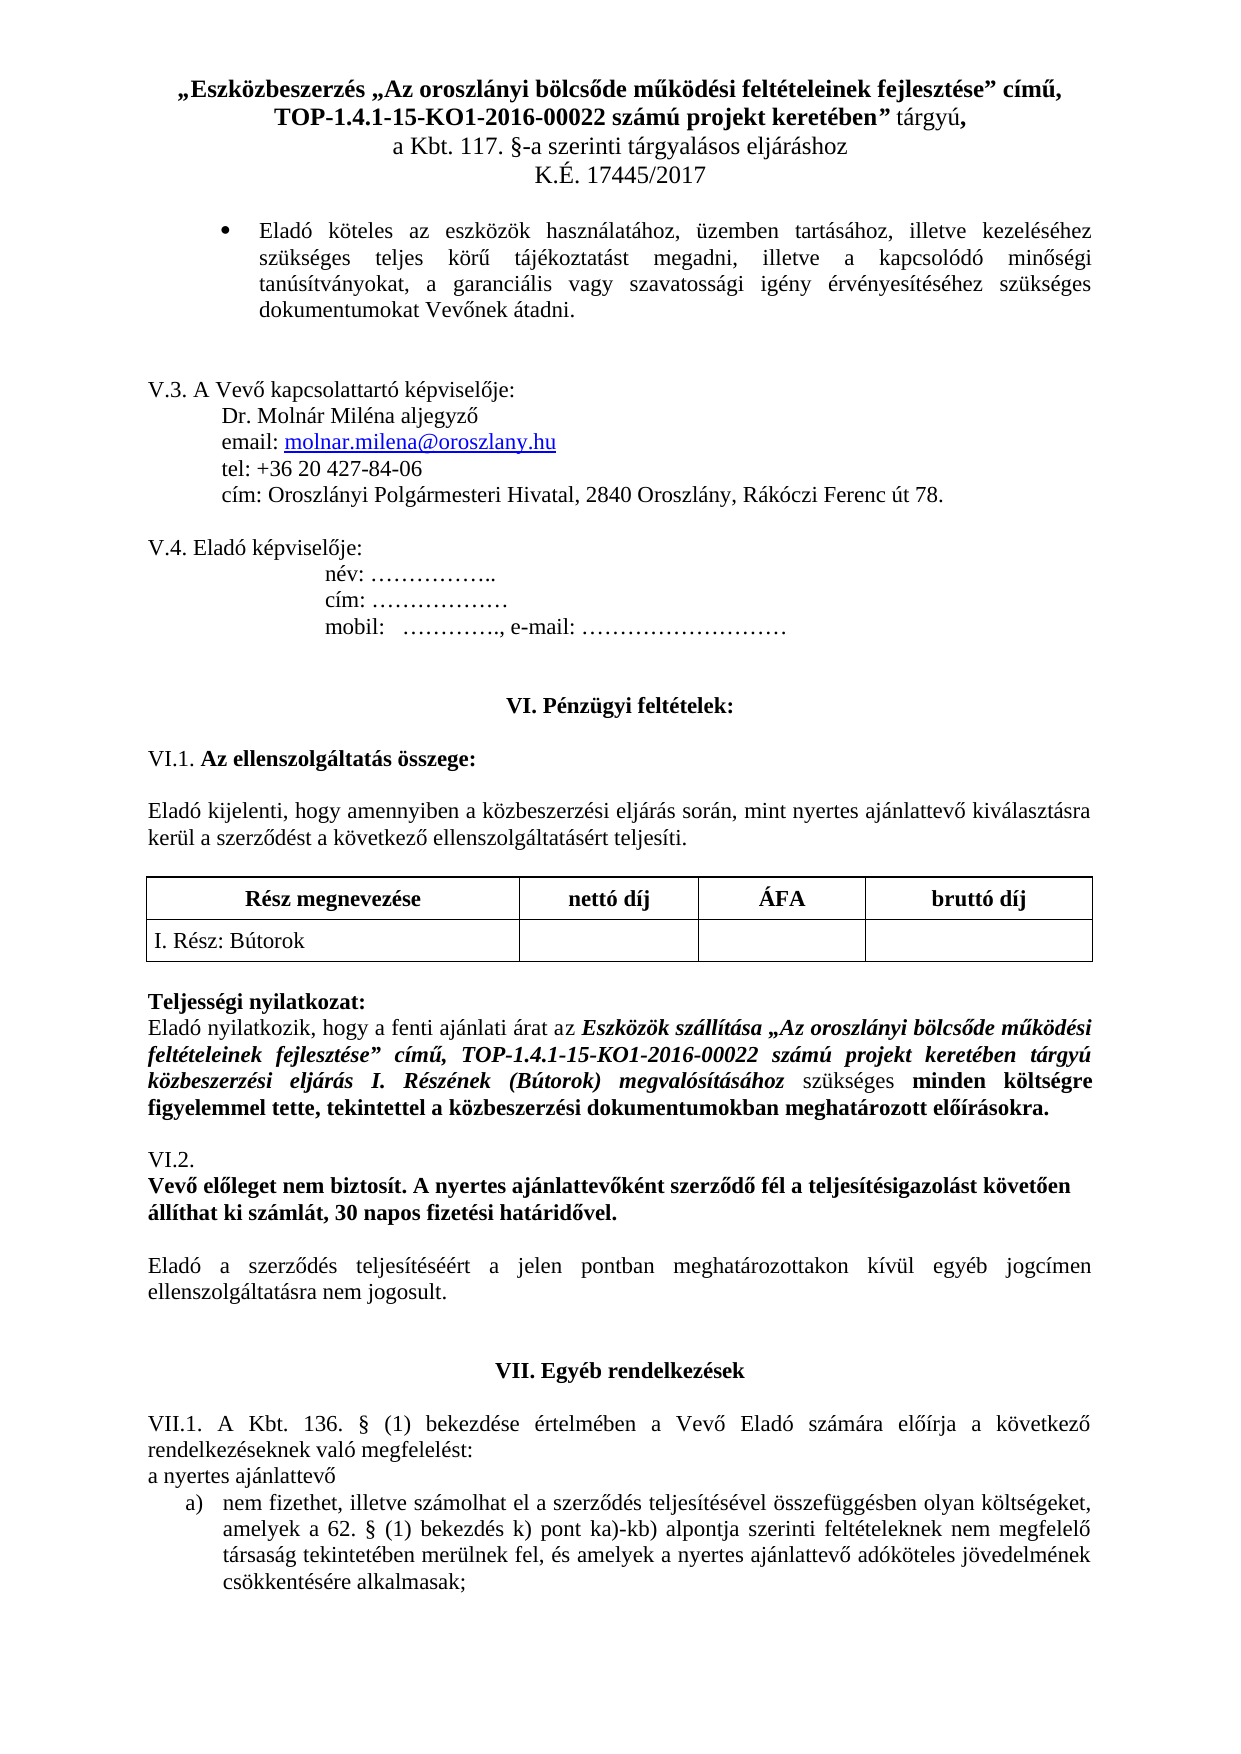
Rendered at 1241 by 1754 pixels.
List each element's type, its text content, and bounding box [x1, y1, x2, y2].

text VII.1. A Kbt. 136. § (1) bekezdése értelmében a Vevő Eladó számára előírja a következő rendelkezéseknek való megfelelést: [148, 1410, 1093, 1462]
text Eladó nyilatkozik, hogy a fenti ajánlati árat az Eszközök szállítása „Az oroszlányi bölcsőde működési feltételeinek fejlesztése” című, TOP-1.4.1-15-KO1-2016-00022 számú projekt keretében tárgyú közbeszerzési eljárás I. Részének (Bútorok) megvalósításához szükséges minden költségre figyelemmel tette, tekintettel a közbeszerzési dokumentumokban meghatározott előírásokra. [148, 1014, 1093, 1120]
text Eladó a szerződés teljesítéséért a jelen pontban meghatározottakon kívül egyéb jogcímen ellenszolgáltatásra nem jogosult. [148, 1252, 1093, 1304]
table_header ÁFA [699, 878, 865, 918]
text Dr. Molnár Miléna aljegyző [221, 402, 1093, 428]
text Vevő előleget nem biztosít. A nyertes ajánlattevőként szerződő fél a teljesítésigazolást követően állíthat ki számlát, 30 napos fizetési határidővel. [148, 1173, 1093, 1225]
list nem fizethet, illetve számolhat el a szerződés teljesítésével összefüggésben olyan költségeket, amelyek a 62. § (1) bekezdés k) pont ka)-kb) alpontja szerinti feltételeknek nem megfelelő társaság tekintetében merülnek fel, és amelyek a nyertes ajánlattevő adóköteles jövedelmének csökkentésére alkalmasak; [185, 1489, 1093, 1594]
text cím: Oroszlányi Polgármesteri Hivatal, 2840 Oroszlány, Rákóczi Ferenc út 78. [221, 481, 1093, 507]
text VII. Egyéb rendelkezések [148, 1357, 1093, 1383]
list Eladó köteles az eszközök használatához, üzemben tartásához, illetve kezeléséhez szükséges teljes körű tájékoztatást megadni, illetve a kapcsolódó minőségi tanúsítványokat, a garanciális vagy szavatossági igény érvényesítéséhez szükséges dokumentumokat Vevőnek átadni. [221, 217, 1093, 323]
table_cell [699, 920, 865, 961]
text mobil: …………., e-mail: ……………………… [251, 613, 1093, 639]
text Teljességi nyilatkozat: [148, 988, 1093, 1014]
text V.4. Eladó képviselője: [148, 534, 1093, 560]
text a nyertes ajánlattevő [148, 1462, 1093, 1489]
text email: molnar.milena@oroszlany.hu [221, 428, 1093, 455]
table_header nettó díj [520, 878, 698, 918]
table_header Rész megnevezése [147, 878, 519, 918]
text V.3. A Vevő kapcsolattartó képviselője: [148, 376, 1093, 402]
table_cell [866, 920, 1092, 961]
table_cell I. Rész: Bútorok [147, 920, 519, 961]
text cím: ……………… [325, 586, 1093, 613]
text VI.1. Az ellenszolgáltatás összege: [148, 744, 1093, 771]
table_cell [520, 920, 698, 961]
text VI.2. [148, 1146, 1093, 1173]
text VI. Pénzügyi feltételek: [148, 692, 1093, 718]
text tel: +36 20 427-84-06 [221, 455, 1093, 481]
text név: …………….. [325, 560, 1093, 586]
text Eladó kijelenti, hogy amennyiben a közbeszerzési eljárás során, mint nyertes ajánlattevő kiválasztásra kerül a szerződést a következő ellenszolgáltatásért teljesíti. [148, 797, 1093, 850]
table_header bruttó díj [866, 878, 1092, 918]
